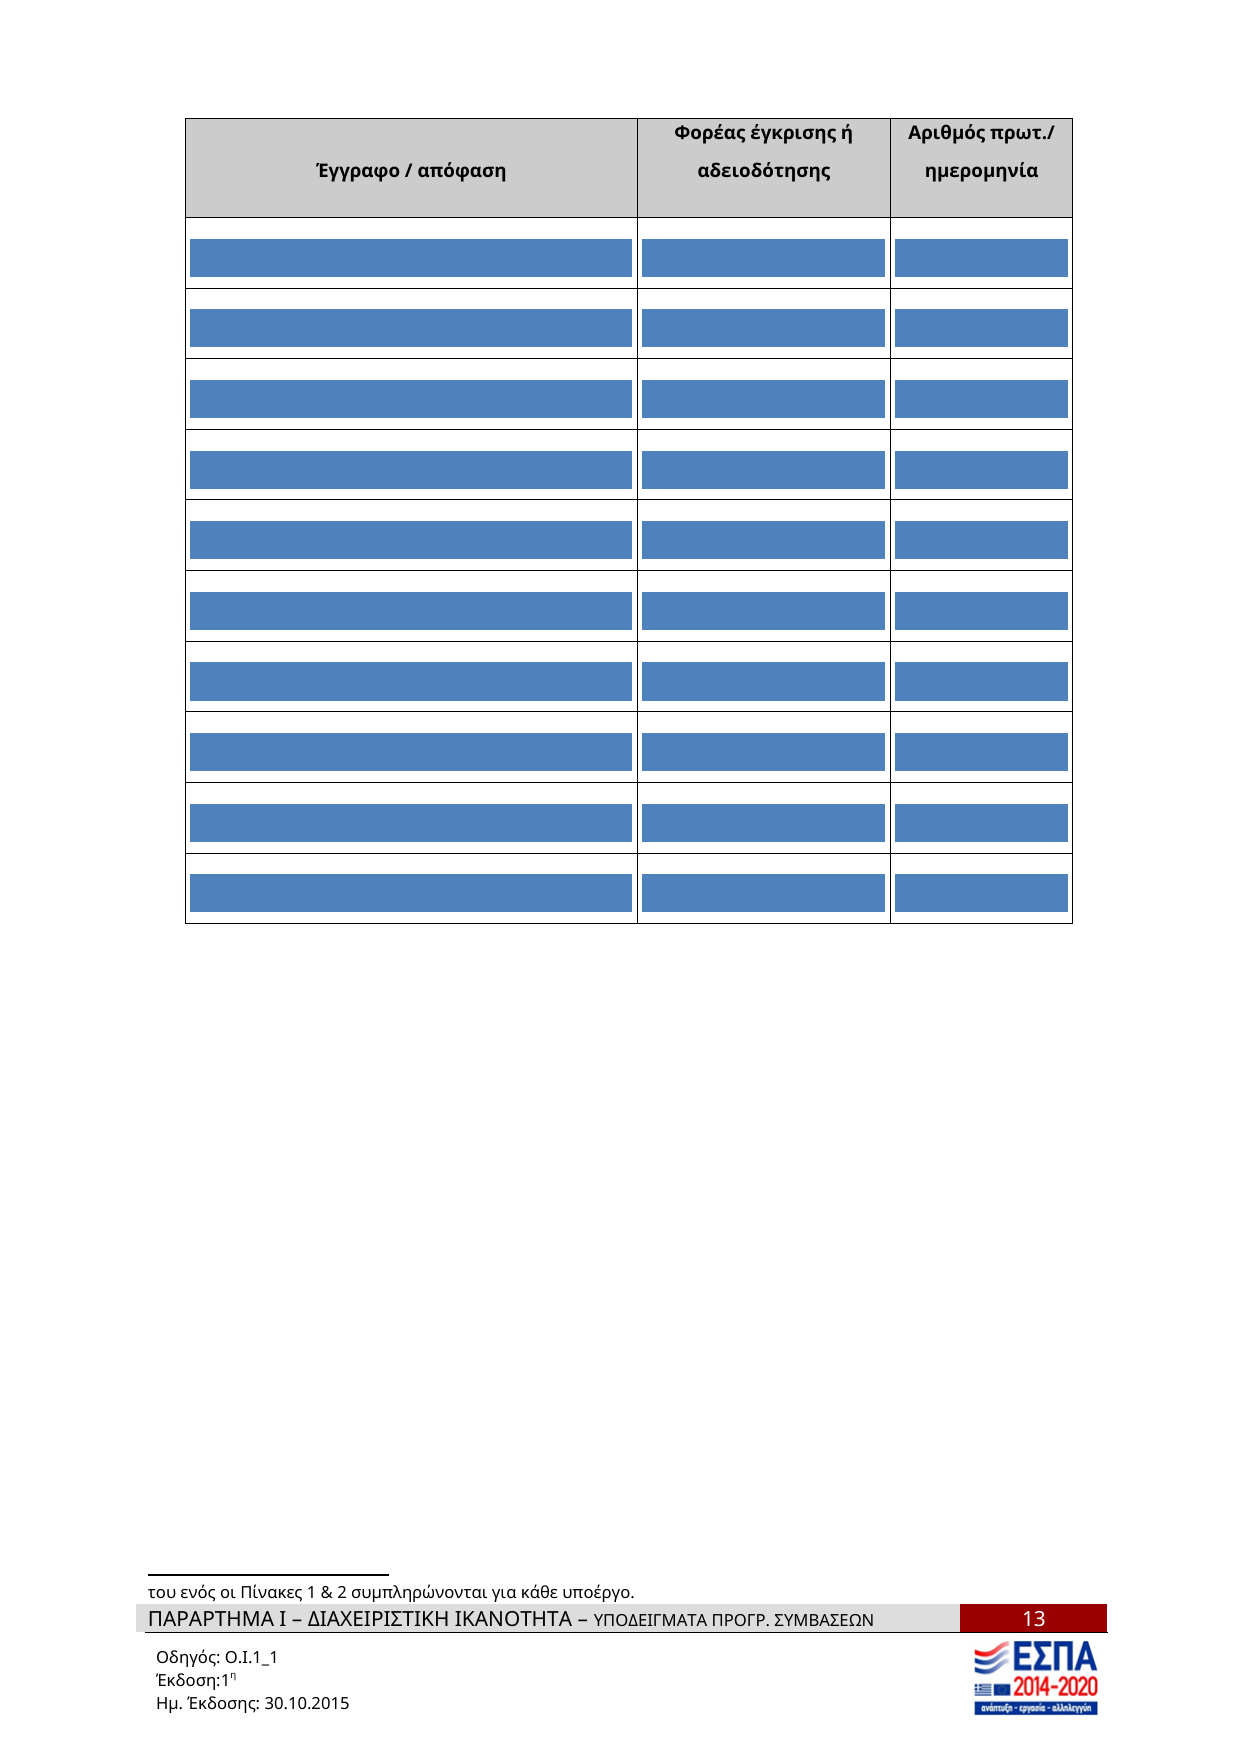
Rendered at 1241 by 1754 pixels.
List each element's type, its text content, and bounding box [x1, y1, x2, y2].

table_cell [891, 289, 1072, 358]
table_cell [186, 430, 637, 499]
table_cell [891, 854, 1072, 923]
table_header Φορέας έγκρισης ή αδειοδότησης [638, 119, 890, 217]
table_cell [638, 571, 890, 641]
table_cell [186, 359, 637, 429]
table_cell [186, 289, 637, 358]
table_cell [891, 712, 1072, 782]
table_cell [891, 430, 1072, 499]
table_cell [638, 289, 890, 358]
table_cell [638, 854, 890, 923]
table_cell [186, 712, 637, 782]
table_cell [638, 642, 890, 711]
table_cell [186, 854, 637, 923]
table_header Αριθμός πρωτ./ ημερομηνία [891, 119, 1072, 217]
table_cell [891, 783, 1072, 852]
table_cell [638, 218, 890, 287]
table_cell [891, 571, 1072, 641]
table_cell [186, 642, 637, 711]
picture [971, 1639, 1101, 1717]
table_cell [638, 430, 890, 499]
table_header Έγγραφο / απόφαση [186, 119, 637, 217]
table_cell [186, 500, 637, 570]
table_cell [891, 642, 1072, 711]
table_cell [638, 500, 890, 570]
table_cell [186, 783, 637, 852]
table_cell [891, 218, 1072, 287]
table_cell [638, 359, 890, 429]
table_cell [638, 712, 890, 782]
table_cell [186, 218, 637, 287]
table_cell [186, 571, 637, 641]
table_cell [891, 500, 1072, 570]
table_cell [638, 783, 890, 852]
table_cell [891, 359, 1072, 429]
